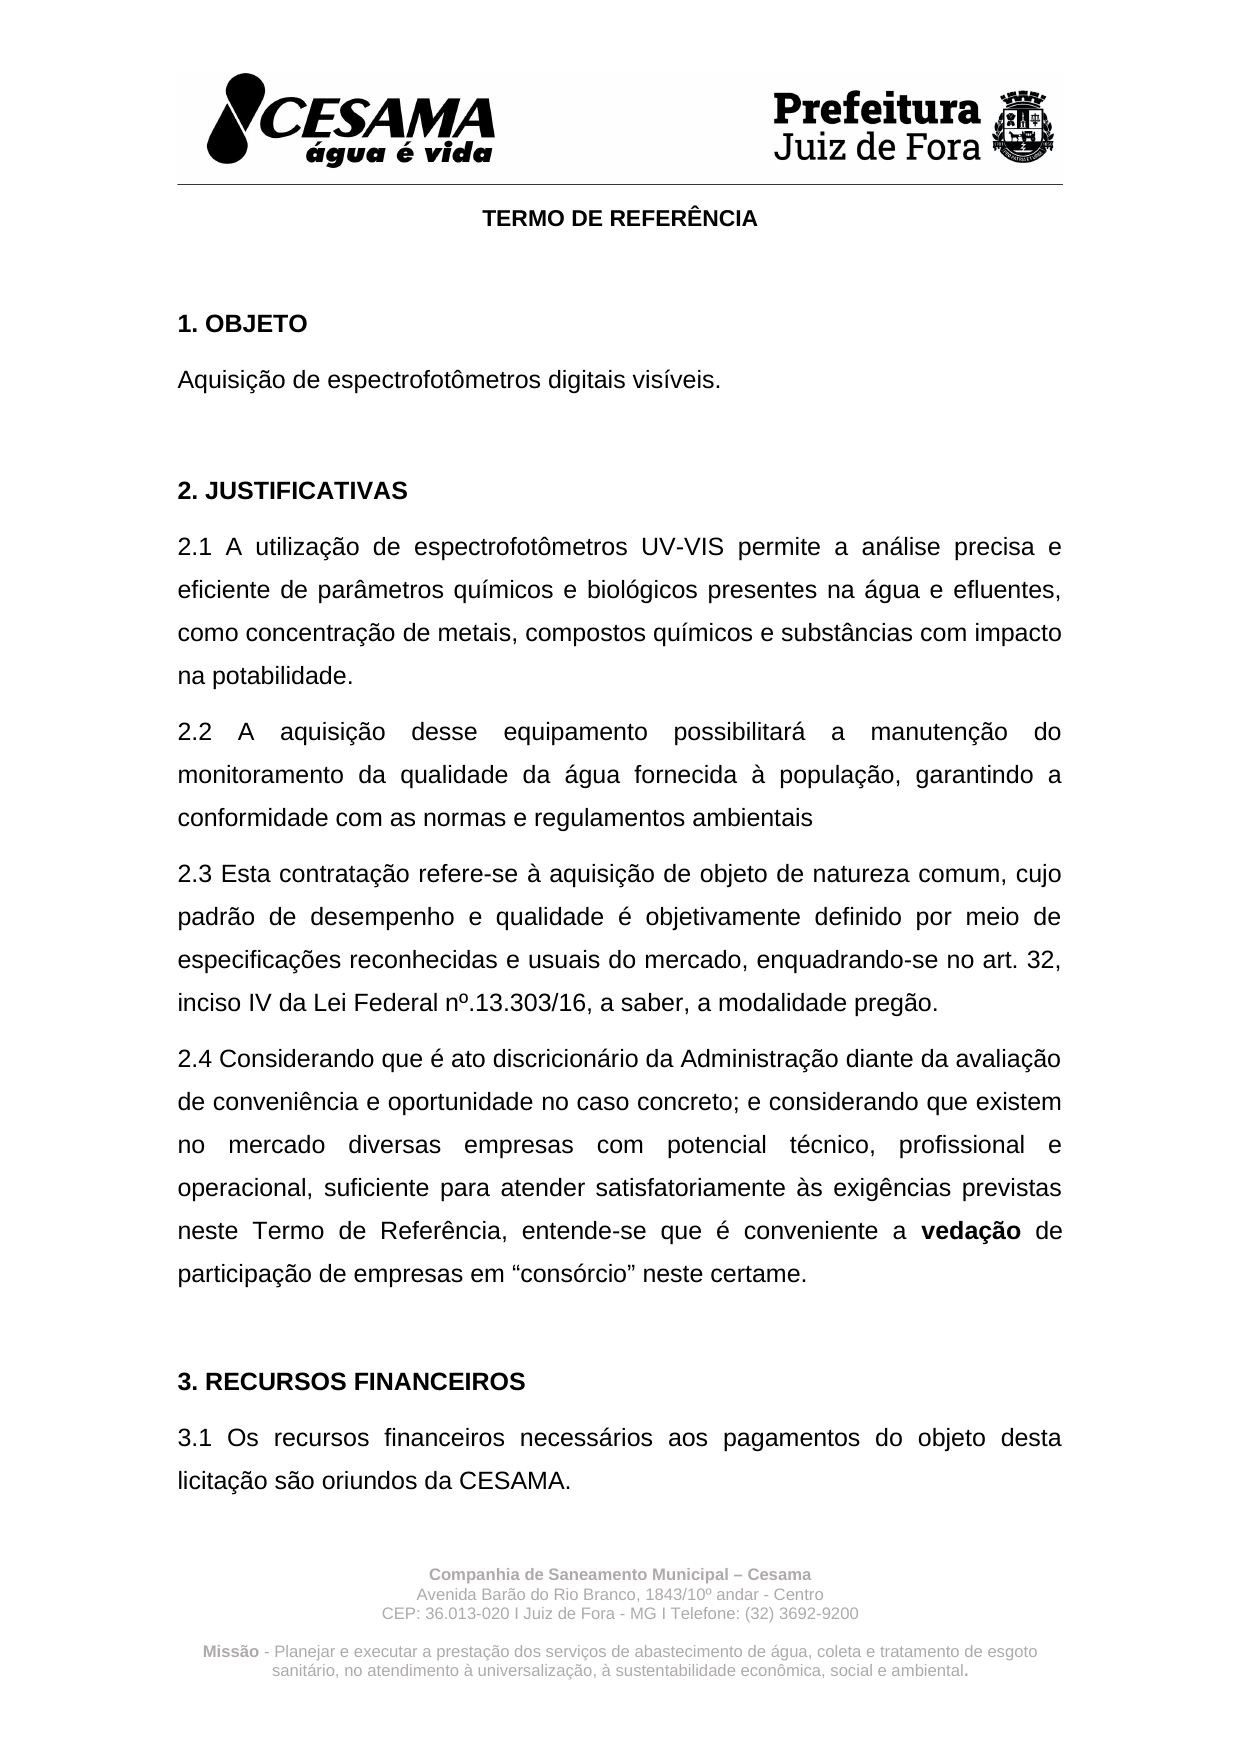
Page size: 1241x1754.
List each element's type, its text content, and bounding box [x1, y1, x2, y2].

text 3. RECURSOS FINANCEIROS [177, 1367, 1063, 1396]
text 2.2 A aquisição desse equipamento possibilitará a manutenção do monitoramento da qualidade da água fornecida à população, garantindo a conformidade com as normas e regulamentos ambientais [177, 717, 1063, 832]
text 1. OBJETO [177, 309, 1063, 338]
picture [177, 73, 1063, 185]
text TERMO DE REFERÊNCIA [177, 205, 1063, 232]
text 2.3 Esta contratação refere-se à aquisição de objeto de natureza comum, cujo padrão de desempenho e qualidade é objetivamente definido por meio de especificações reconhecidas e usuais do mercado, enquadrando-se no art. 32, inciso IV da Lei Federal nº.13.303/16, a saber, a modalidade pregão. [177, 859, 1063, 1017]
text 2. JUSTIFICATIVAS [177, 476, 1063, 505]
text 3.1 Os recursos financeiros necessários aos pagamentos do objeto desta licitação são oriundos da CESAMA. [177, 1422, 1063, 1494]
text 2.1 A utilização de espectrofotômetros UV-VIS permite a análise precisa e eficiente de parâmetros químicos e biológicos presentes na água e efluentes, como concentração de metais, compostos químicos e substâncias com impacto na potabilidade. [177, 532, 1063, 690]
text 2.4 Considerando que é ato discricionário da Administração diante da avaliação de conveniência e oportunidade no caso concreto; e considerando que existem no mercado diversas empresas com potencial técnico, profissional e operacional, suficiente para atender satisfatoriamente às exigências previstas neste Termo de Referência, entende-se que é conveniente a vedação de participação de empresas em “consórcio” neste certame. [177, 1044, 1063, 1288]
text Aquisição de espectrofotômetros digitais visíveis. [177, 365, 1063, 394]
